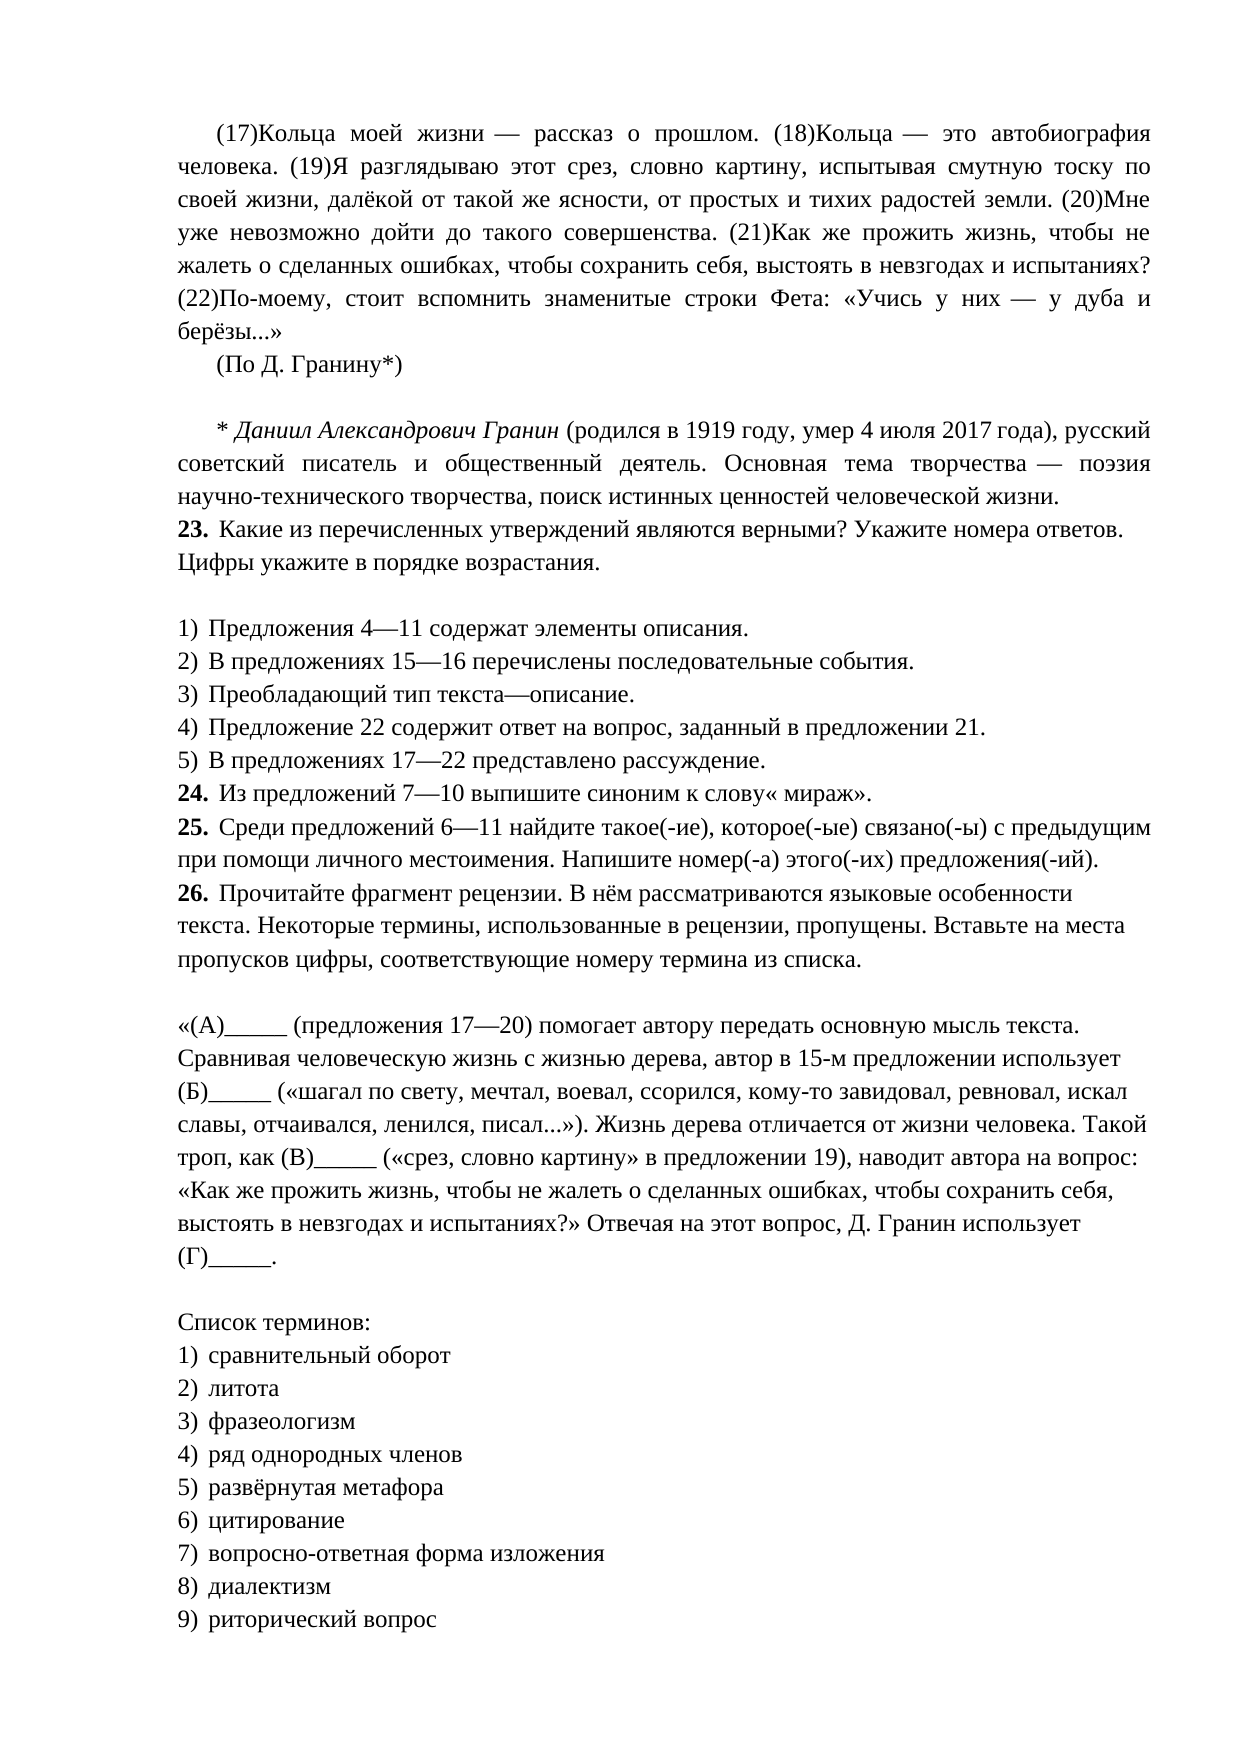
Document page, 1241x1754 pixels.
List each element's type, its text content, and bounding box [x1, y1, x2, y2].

text 9) риторический вопрос [177, 1604, 1152, 1633]
text 6) цитирование [177, 1505, 1152, 1534]
text 1) сравнительный оборот [177, 1340, 1152, 1369]
text (17)Кольца моей жизни — рассказ о прошлом. (18)Кольца — это автобиография человека. (19)Я разглядываю этот срез, словно картину, испытывая смутную тоску по своей жизни, далёкой от такой же ясности, от простых и тихих радостей земли. (20)Мне уже невозможно дойти до такого совершенства. (21)Как же прожить жизнь, чтобы не жалеть о сделанных ошибках, чтобы сохранить себя, выстоять в невзгодах и испытаниях? (22)По-моему, стоит вспомнить знаменитые строки Фета: «Учись у них — у дуба и берёзы...» [177, 118, 1152, 345]
text 5) В предложениях 17—22 представлено рассуждение. [177, 746, 1152, 774]
text 8) диалектизм [177, 1571, 1152, 1600]
text 4) ряд однородных членов [177, 1439, 1152, 1468]
text (По Д. Гранину*) [177, 349, 1152, 378]
text 3) фразеологизм [177, 1406, 1152, 1435]
text Список терминов: [177, 1307, 1152, 1336]
text 24. Из предложений 7—10 выпишите синоним к слову« мираж». [177, 778, 1152, 807]
text 7) вопросно-ответная форма изложения [177, 1538, 1152, 1567]
text 3) Преобладающий тип текста—описание. [177, 679, 1152, 708]
text 26. Прочитайте фрагмент рецензии. В нём рассматриваются языковые особенности текста. Некоторые термины, использованные в рецензии, пропущены. Вставьте на места пропусков цифры, соответствующие номеру термина из списка. [177, 878, 1152, 972]
text «(А)_____ (предложения 17—20) помогает автору передать основную мысль текста. Сравнивая человеческую жизнь с жизнью дерева, автор в 15-м предложении использует (Б)_____ («шагал по свету, мечтал, воевал, ссорился, кому-то завидовал, ревновал, искал славы, отчаивался, ленился, писал...»). Жизнь дерева отличается от жизни человека. Такой троп, как (В)_____ («срез, словно картину» в предложении 19), наводит автора на вопрос: «Как же прожить жизнь, чтобы не жалеть о сделанных ошибках, чтобы сохранить себя, выстоять в невзгодах и испытаниях?» Отвечая на этот вопрос, Д. Гранин использует (Г)_____. [177, 1010, 1152, 1269]
text 5) развёрнутая метафора [177, 1472, 1152, 1501]
text 23. Какие из перечисленных утверждений являются верными? Укажите номера ответов. [177, 514, 1152, 543]
text 4) Предложение 22 содержит ответ на вопрос, заданный в предложении 21. [177, 712, 1152, 741]
text 2) В предложениях 15—16 перечислены последовательные события. [177, 646, 1152, 675]
text Цифры укажите в порядке возрастания. [177, 547, 1152, 576]
text 2) литота [177, 1373, 1152, 1402]
text * Даниил Александрович Гранин (родился в 1919 году, умер 4 июля 2017 года), русский советский писатель и общественный деятель. Основная тема творчества — поэзия научно-технического творчества, поиск истинных ценностей человеческой жизни. [177, 415, 1152, 510]
text 25. Среди предложений 6—11 найдите такое(-ие), которое(-ые) связано(-ы) с предыдущим при помощи личного местоимения. Напишите номер(-а) этого(-их) предложения(-ий). [177, 812, 1152, 873]
text 1) Предложения 4—11 содержат элементы описания. [177, 613, 1152, 642]
